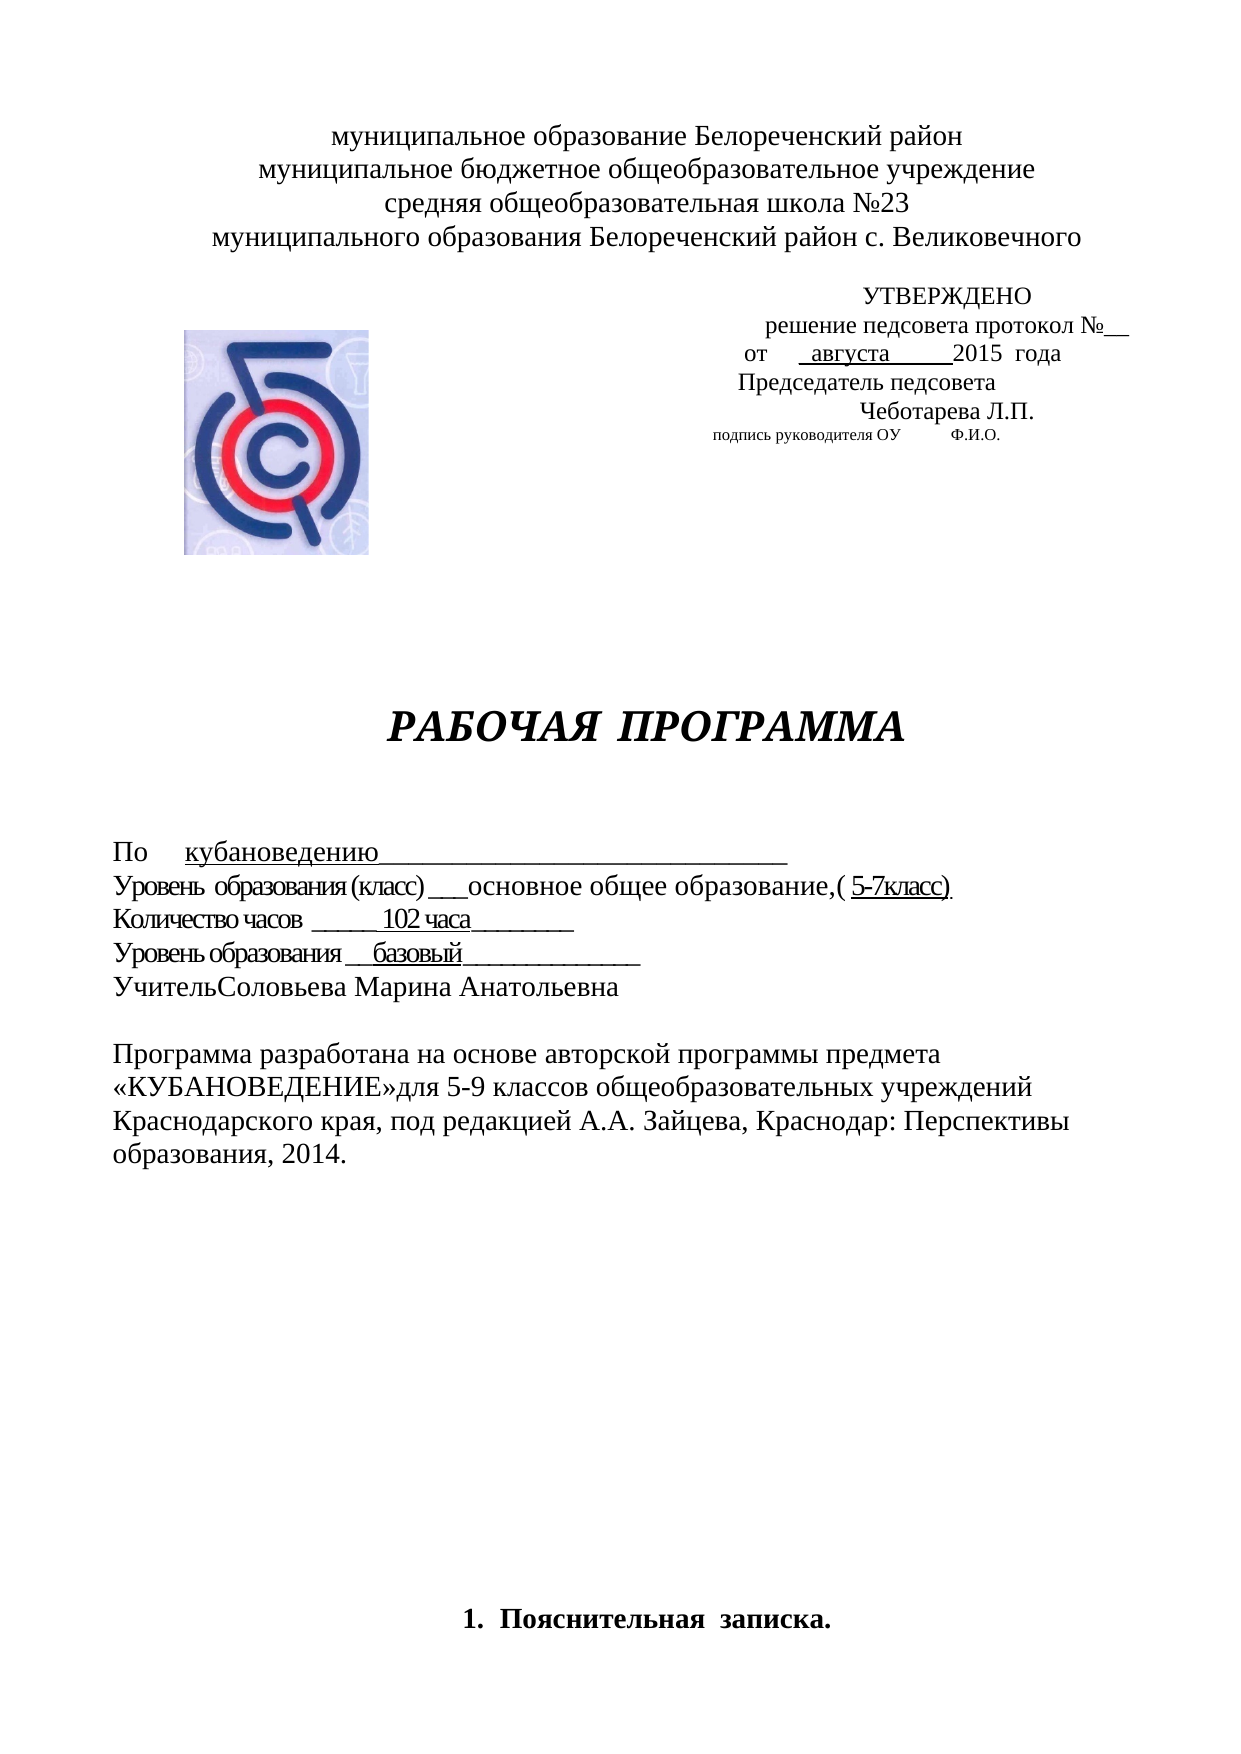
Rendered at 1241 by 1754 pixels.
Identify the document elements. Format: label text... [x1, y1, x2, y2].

subtitle РАБОЧАЯ ПРОГРАММА [112, 704, 1181, 752]
picture [184, 330, 368, 553]
text муниципального образования Белореченский район с. Великовечного [112, 219, 1181, 252]
text Количество часов _____ 102 часа________ [112, 902, 1229, 935]
text средняя общеобразовательная школа №23 [112, 185, 1181, 219]
text муниципальное бюджетное общеобразовательное учреждение [112, 152, 1181, 185]
text решение педсовета протокол №__ [713, 310, 1181, 338]
text Уровень образования (класс) ___основное общее образование,( 5-7класс) [112, 868, 1181, 902]
text По кубановедению____________________________ [112, 834, 1181, 868]
text муниципальное образование Белореченский район [112, 118, 1181, 152]
text от _августа_____2015 года [713, 338, 1181, 367]
list Пояснительная записка. [112, 1601, 1181, 1635]
text УчительСоловьева Марина Анатольевна [112, 969, 1181, 1002]
text УТВЕРЖДЕНО [713, 281, 1181, 310]
text Уровень образования __базовый______________ [112, 935, 1229, 969]
text Программа разработана на основе авторской программы предмета «КУБАНОВЕДЕНИЕ»для 5-9 классов общеобразовательных учреждений Краснодарского края, под редакцией А.А. Зайцева, Краснодар: Перспективы образования, 2014. [112, 1036, 1181, 1170]
text Чеботарева Л.П. [713, 396, 1181, 425]
text подпись руководителя ОУ Ф.И.О. [713, 425, 1181, 444]
text Председатель педсовета [713, 367, 1181, 396]
